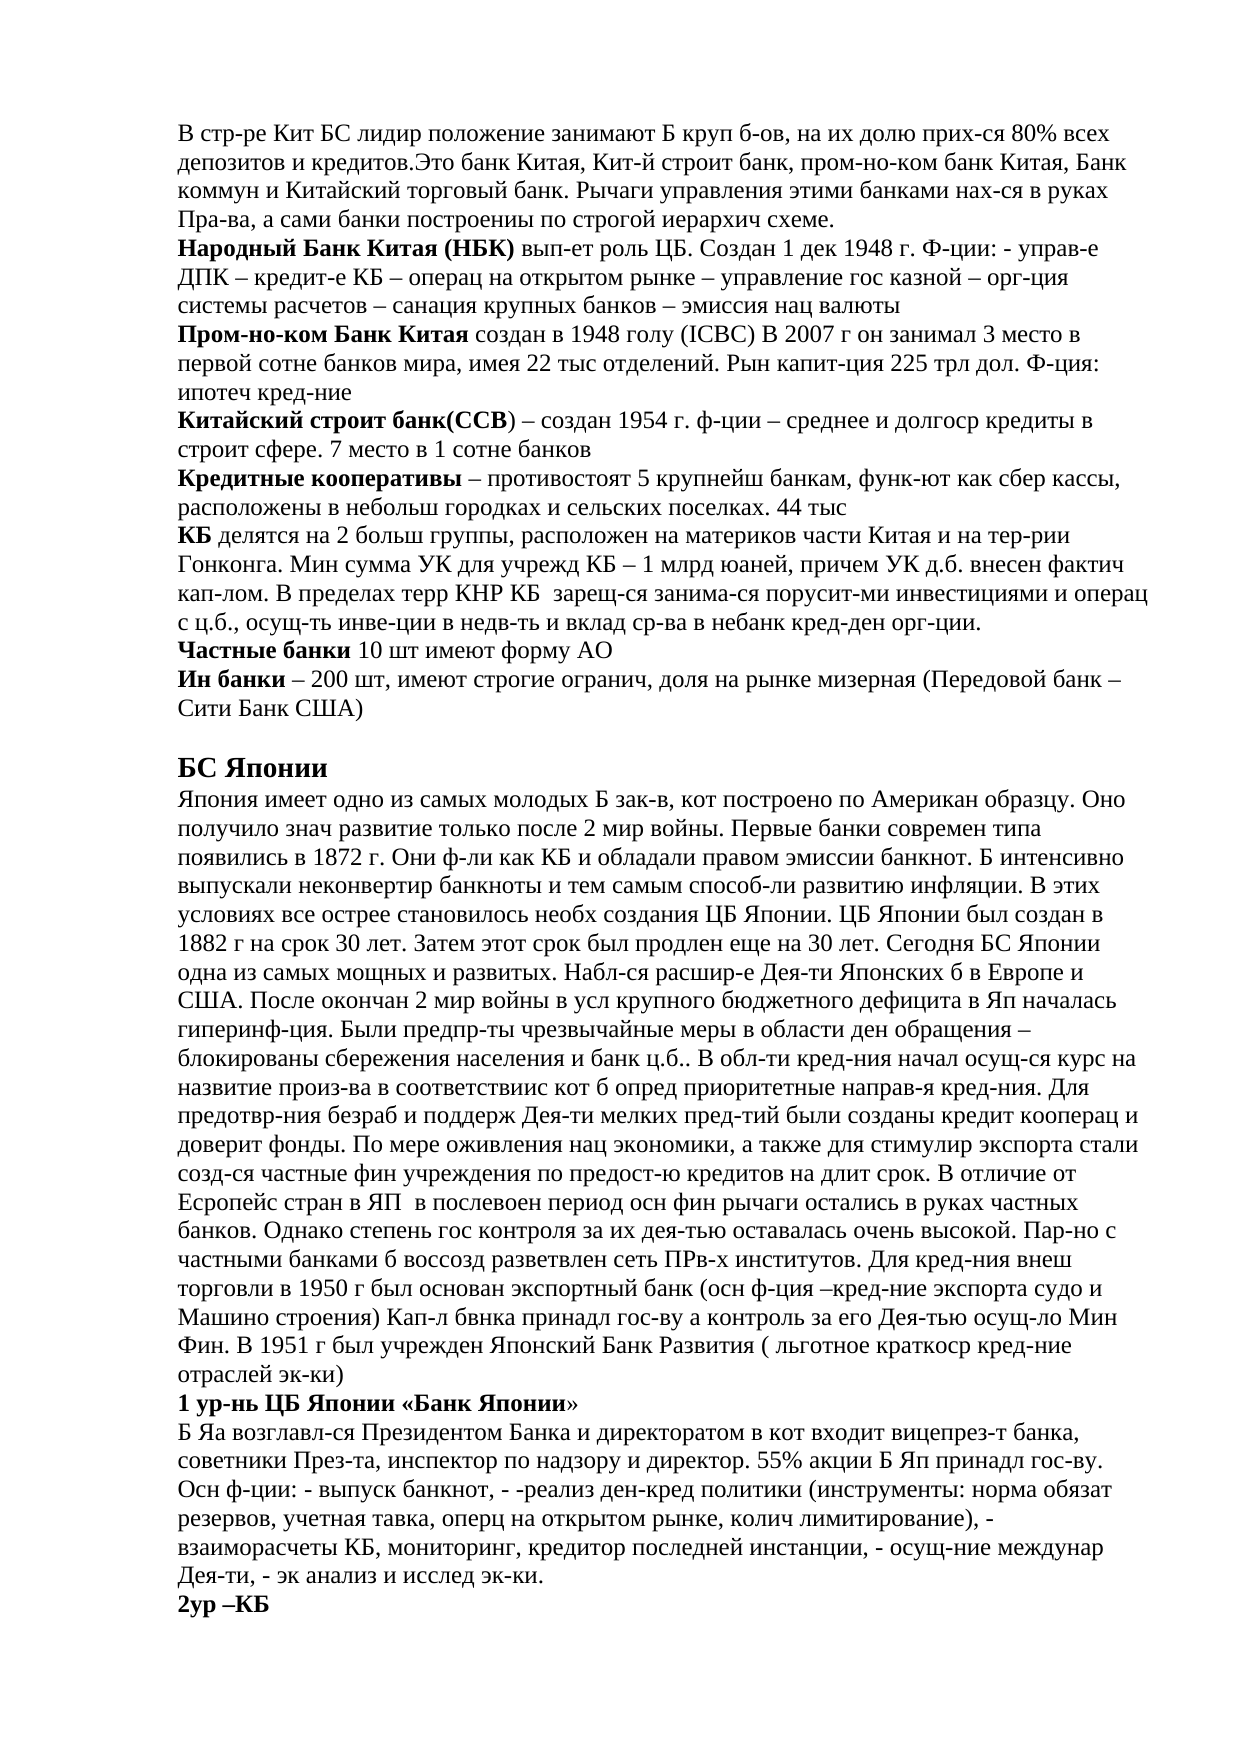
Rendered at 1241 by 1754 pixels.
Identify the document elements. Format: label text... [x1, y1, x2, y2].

text 1 ур-нь ЦБ Японии «Банк Японии» [177, 1388, 1152, 1417]
text Народный Банк Китая (НБК) вып-ет роль ЦБ. Создан 1 дек . Ф-ции: - управ-е ДПК – кредит-е КБ – операц на открытом рынке – управление гос казной – орг-ция системы расчетов – санация крупных банков – эмиссия нац валюты [177, 233, 1152, 319]
text Частные банки 10 шт имеют форму АО [177, 636, 1152, 664]
text Япония имеет одно из самых молодых Б зак-в, кот построено по Американ образцу. Оно получило знач развитие только после 2 мир войны. Первые банки современ типа появились в . Они ф-ли как КБ и обладали правом эмиссии банкнот. Б интенсивно выпускали неконвертир банкноты и тем самым способ-ли развитию инфляции. В этих условиях все острее становилось необх создания ЦБ Японии. ЦБ Японии был создан в на срок 30 лет. Затем этот срок был продлен еще на 30 лет. Сегодня БС Японии одна из самых мощных и развитых. Набл-ся расшир-е Дея-ти Японских б в Европе и США. После окончан 2 мир войны в усл крупного бюджетного дефицита в Яп началась гиперинф-ция. Были предпр-ты чрезвычайные меры в области ден обращения – блокированы сбережения населения и банк ц.б.. В обл-ти кред-ния начал осущ-ся курс на назвитие произ-ва в соответствиис кот б опред приоритетные направ-я кред-ния. Для предотвр-ния безраб и поддерж Дея-ти мелких пред-тий были созданы кредит кооперац и доверит фонды. По мере оживления нац экономики, а также для стимулир экспорта стали созд-ся частные фин учреждения по предост-ю кредитов на длит срок. В отличие от Есропейс стран в ЯП в послевоен период осн фин рычаги остались в руках частных банков. Однако степень гос контроля за их дея-тью оставалась очень высокой. Пар-но с частными банками б воссозд разветвлен сеть ПРв-х институтов. Для кред-ния внеш торговли в был основан экспортный банк (осн ф-ция –кред-ние экспорта судо и Машино строения) Кап-л бвнка принадл гос-ву а контроль за его Дея-тью осущ-ло Мин Фин. В был учрежден Японский Банк Развития ( льготное краткоср кред-ние отраслей эк-ки) [177, 784, 1152, 1388]
text Ин банки – 200 шт, имеют строгие огранич, доля на рынке мизерная (Передовой банк – Сити Банк США) [177, 664, 1152, 722]
text Кредитные кооперативы – противостоят 5 крупнейш банкам, функ-ют как сбер кассы, расположены в небольш городках и сельских поселках. 44 тыс [177, 463, 1152, 521]
text КБ делятся на 2 больш группы, расположен на материков части Китая и на тер-рии Гонконга. Мин сумма УК для учрежд КБ – 1 млрд юаней, причем УК д.б. внесен фактич кап-лом. В пределах терр КНР КБ зарещ-ся занима-ся порусит-ми инвестициями и операц с ц.б., осущ-ть инве-ции в недв-ть и вклад ср-ва в небанк кред-ден орг-ции. [177, 521, 1152, 636]
text В стр-ре Кит БС лидир положение занимают Б круп б-ов, на их долю прих-ся 80% всех депозитов и кредитов.Это банк Китая, Кит-й строит банк, пром-но-ком банк Китая, Банк коммун и Китайский торговый банк. Рычаги управления этими банками нах-ся в руках Пра-ва, а сами банки построениы по строгой иерархич схеме. [177, 118, 1152, 233]
text 2ур –КБ [177, 1589, 1152, 1618]
text Китайский строит банк(CCB) – создан . ф-ции – среднее и долгоср кредиты в строит сфере. 7 место в 1 сотне банков [177, 406, 1152, 463]
text Б Яа возглавл-ся Президентом Банка и директоратом в кот входит вицепрез-т банка, советники През-та, инспектор по надзору и директор. 55% акции Б Яп принадл гос-ву. Осн ф-ции: - выпуск банкнот, - -реализ ден-кред политики (инструменты: норма обязат резервов, учетная тавка, оперц на открытом рынке, колич лимитирование), - взаиморасчеты КБ, мониторинг, кредитор последней инстанции, - осущ-ние междунар Дея-ти, - эк анализ и исслед эк-ки. [177, 1417, 1152, 1589]
text БС Японии [177, 751, 1152, 784]
text Пром-но-ком Банк Китая создан в 1948 голу (ICBC) В он занимал 3 место в первой сотне банков мира, имея 22 тыс отделений. Рын капит-ция 225 трл дол. Ф-ция: ипотеч кред-ние [177, 319, 1152, 406]
